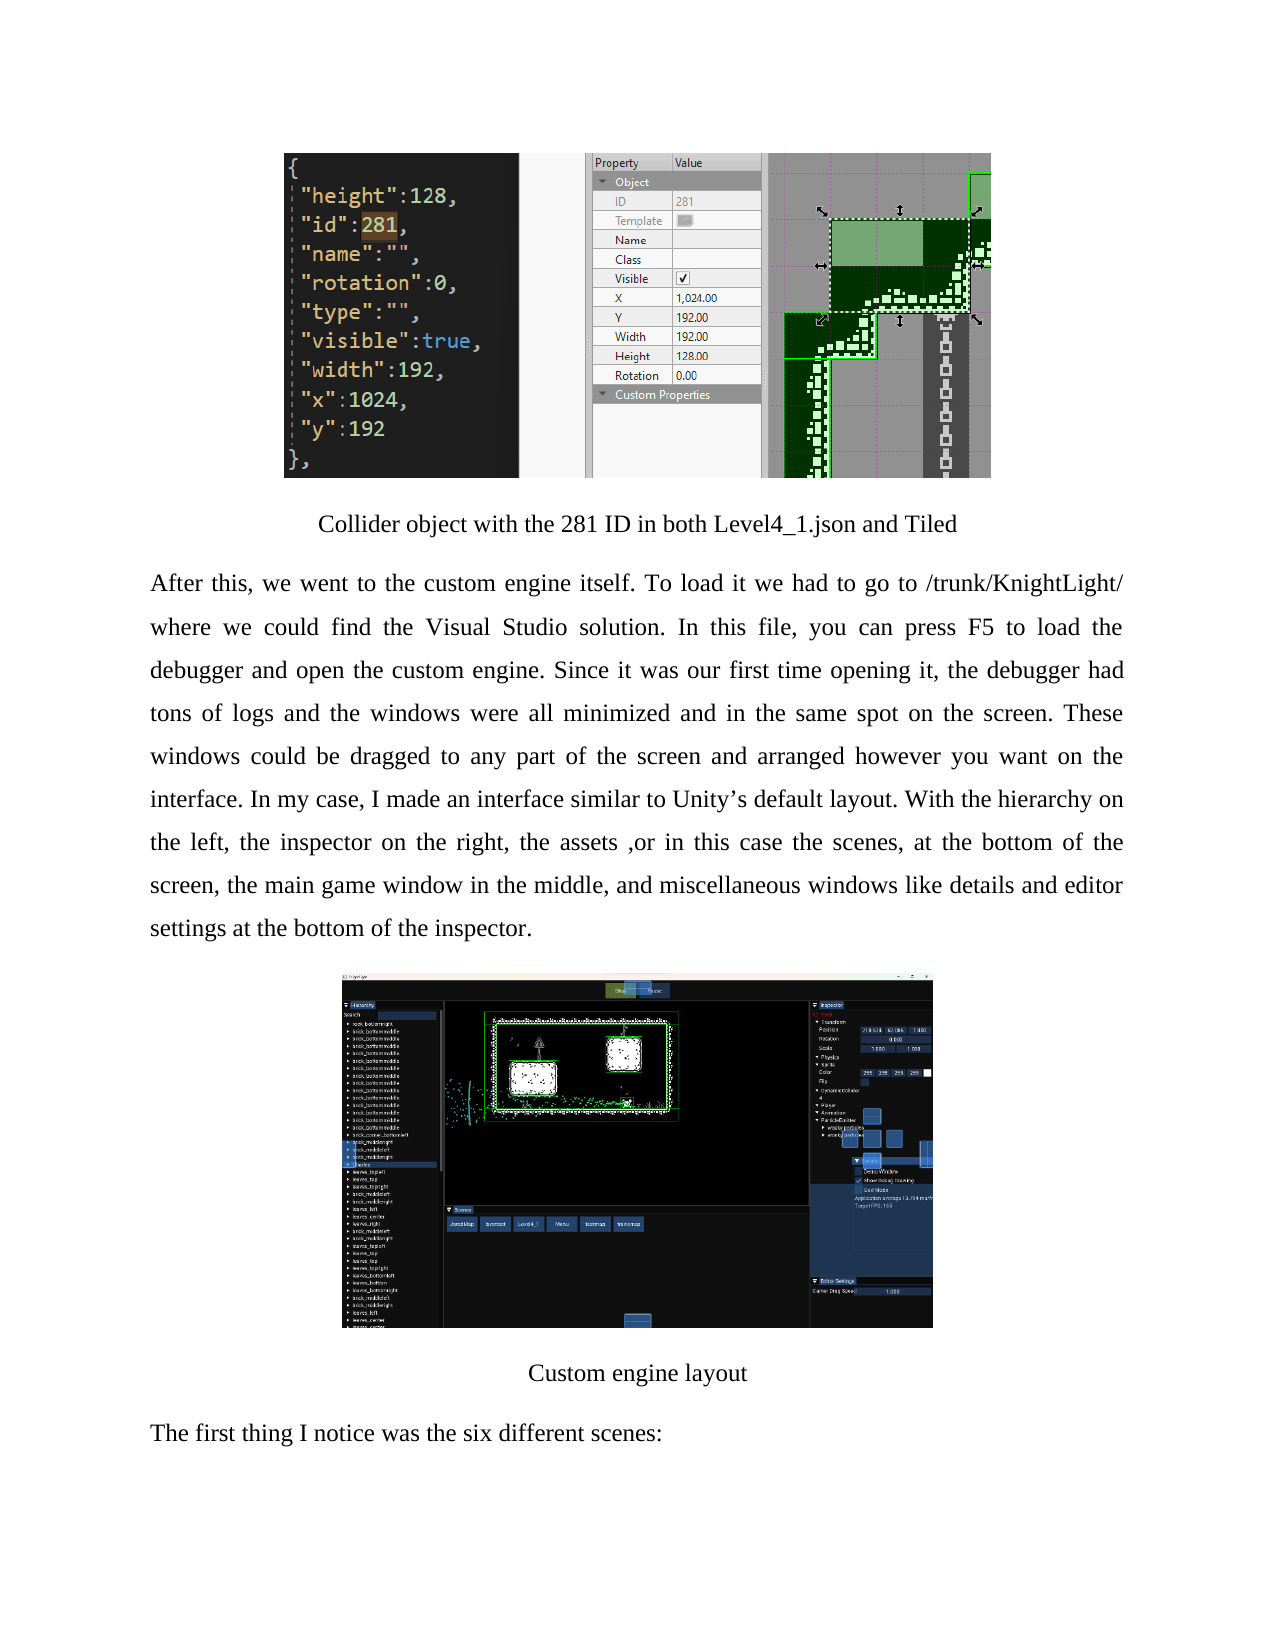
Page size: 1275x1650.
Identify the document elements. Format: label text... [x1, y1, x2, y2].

text Collider object with the 281 ID in both Level4_1.json and Tiled [150, 509, 1125, 537]
text Custom engine layout [150, 1358, 1125, 1387]
text After this, we went to the custom engine itself. To load it we had to go to /trunk/KnightLight/ where we could find the Visual Studio solution. In this file, you can press F5 to load the debugger and open the custom engine. Since it was our first time opening it, the debugger had tons of logs and the windows were all minimized and in the same spot on the screen. These windows could be dragged to any part of the screen and arranged however you want on the interface. In my case, I made an interface similar to Unity’s default layout. With the hierarchy on the left, the inspector on the right, the assets ,or in this case the scenes, at the bottom of the screen, the main game window in the middle, and miscellaneous windows like details and editor settings at the bottom of the inspector. [150, 568, 1125, 942]
picture [342, 973, 933, 1328]
picture [284, 153, 991, 478]
text The first thing I notice was the six different scenes: [150, 1418, 1125, 1447]
